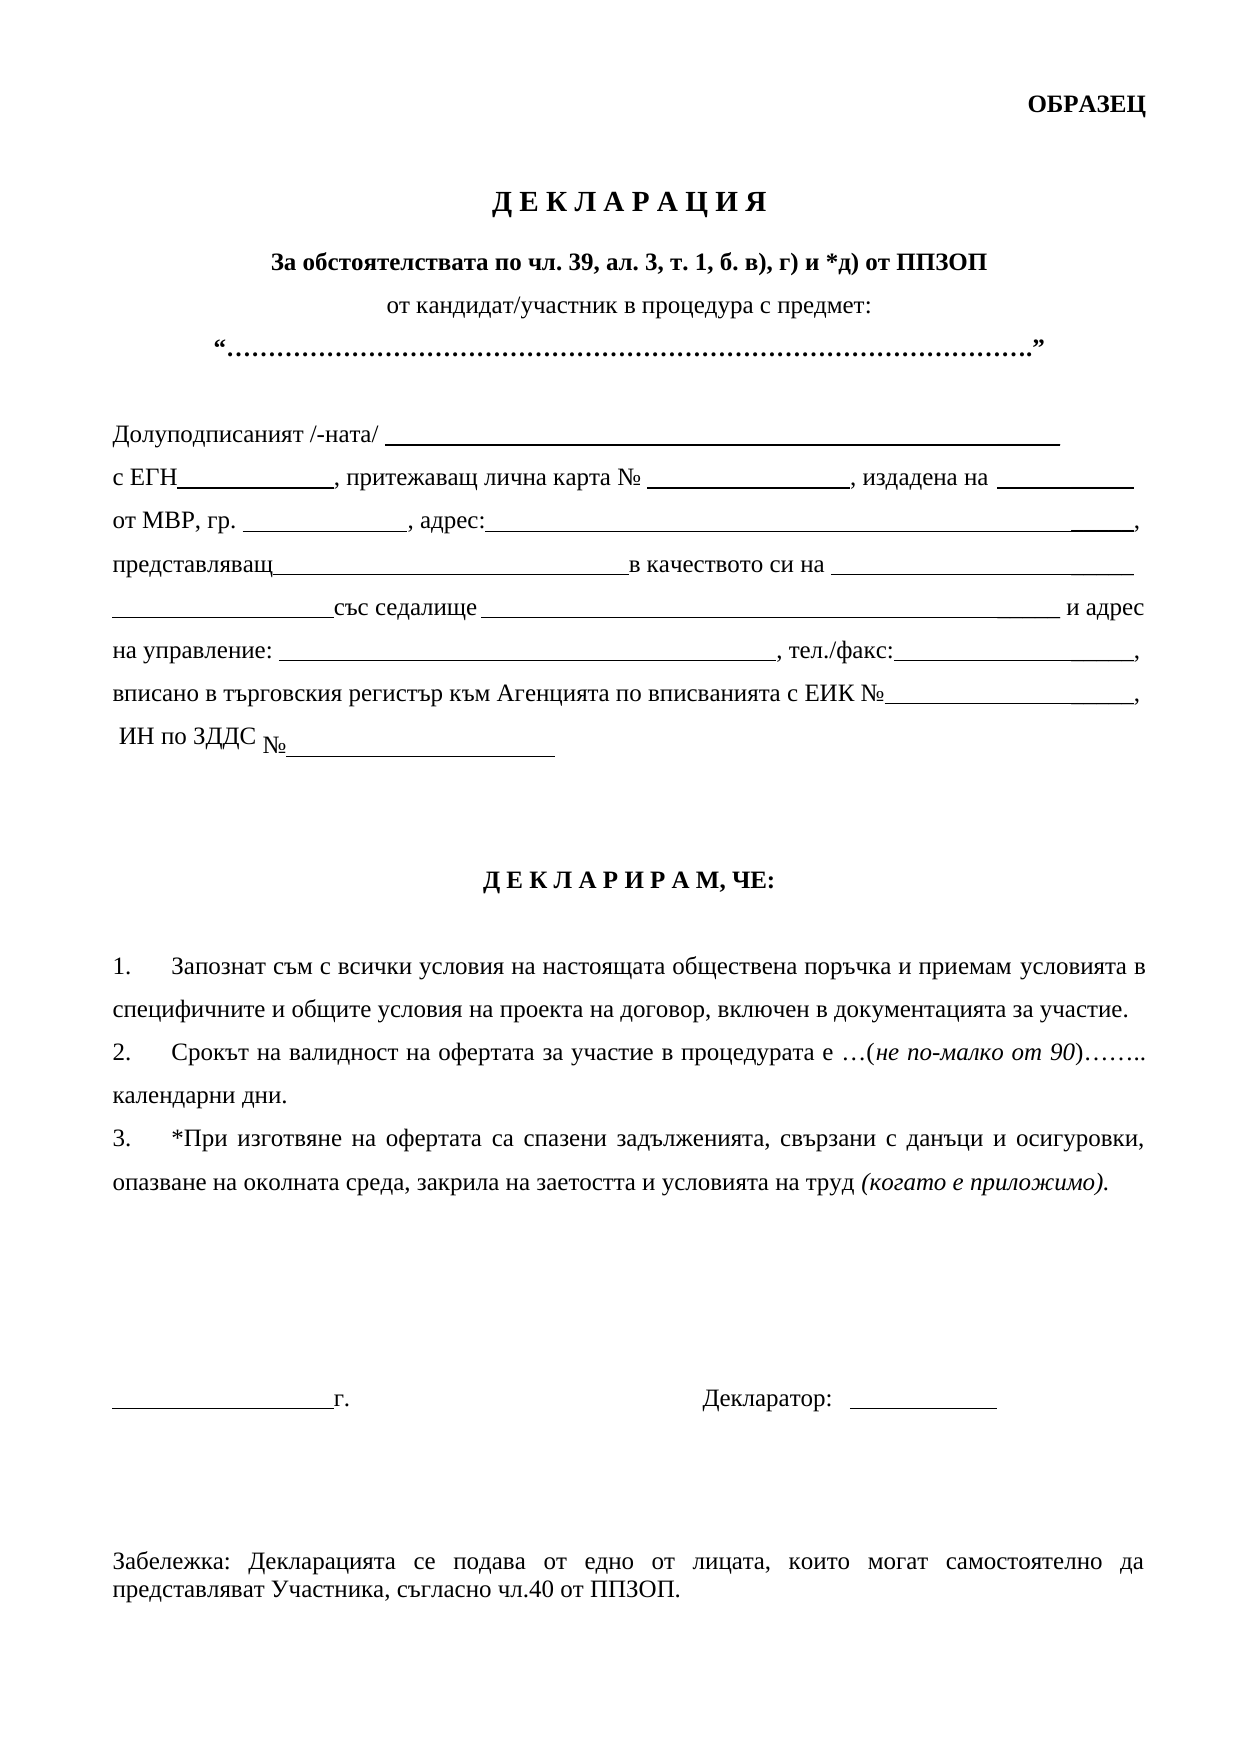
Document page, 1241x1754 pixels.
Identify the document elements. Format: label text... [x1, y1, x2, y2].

title Д Е К Л А Р А Ц И Я [112, 184, 1146, 218]
text г. Декларатор: [112, 1383, 1146, 1412]
text представляващ в качеството си на _____ [112, 549, 1146, 577]
list Запознат съм с всички условия на настоящата обществена поръчка и приемам условията в специфичните и общите условия на проекта на договор, включен в документацията за участие. [112, 951, 1146, 1023]
text ИН по ЗДДС № [112, 721, 1146, 759]
text Долуподписаният /-ната/ _____ [112, 419, 1146, 448]
text За обстоятелствата по чл. 39, ал. 3, т. 1, б. в), г) и *д) от ППЗОП [112, 247, 1146, 276]
title ОБРАЗЕЦ [112, 89, 1146, 117]
list *При изготвяне на офертата са спазени задълженията, свързани с данъци и осигуровки, опазване на околната среда, закрила на заетостта и условията на труд (когато е приложимо). [112, 1123, 1146, 1195]
text на управление: , тел./факс: _____, вписано в търговския регистър към Агенцията по вписванията с ЕИК № _____, [112, 635, 1146, 707]
text “…………………………………………………………………………………….” [112, 333, 1146, 362]
text от МВР, гр. , адрес: _____, [112, 506, 1146, 534]
text Д Е К Л А Р И Р А М, ЧЕ: [112, 865, 1146, 893]
list Срокът на валидност на офертата за участие в процедурата е …(не по-малко от 90)…….. календарни дни. [112, 1037, 1146, 1109]
text от кандидат/участник в процедура с предмет: [112, 290, 1146, 319]
text с ЕГН , притежаващ лична карта № , издадена на _____ [112, 462, 1146, 491]
text Забележка: Декларацията се подава от едно от лицата, които могат самостоятелно да представляват Участника, съгласно чл.40 от ППЗОП. [112, 1546, 1146, 1603]
text със седалище _____ и адрес [112, 592, 1146, 621]
